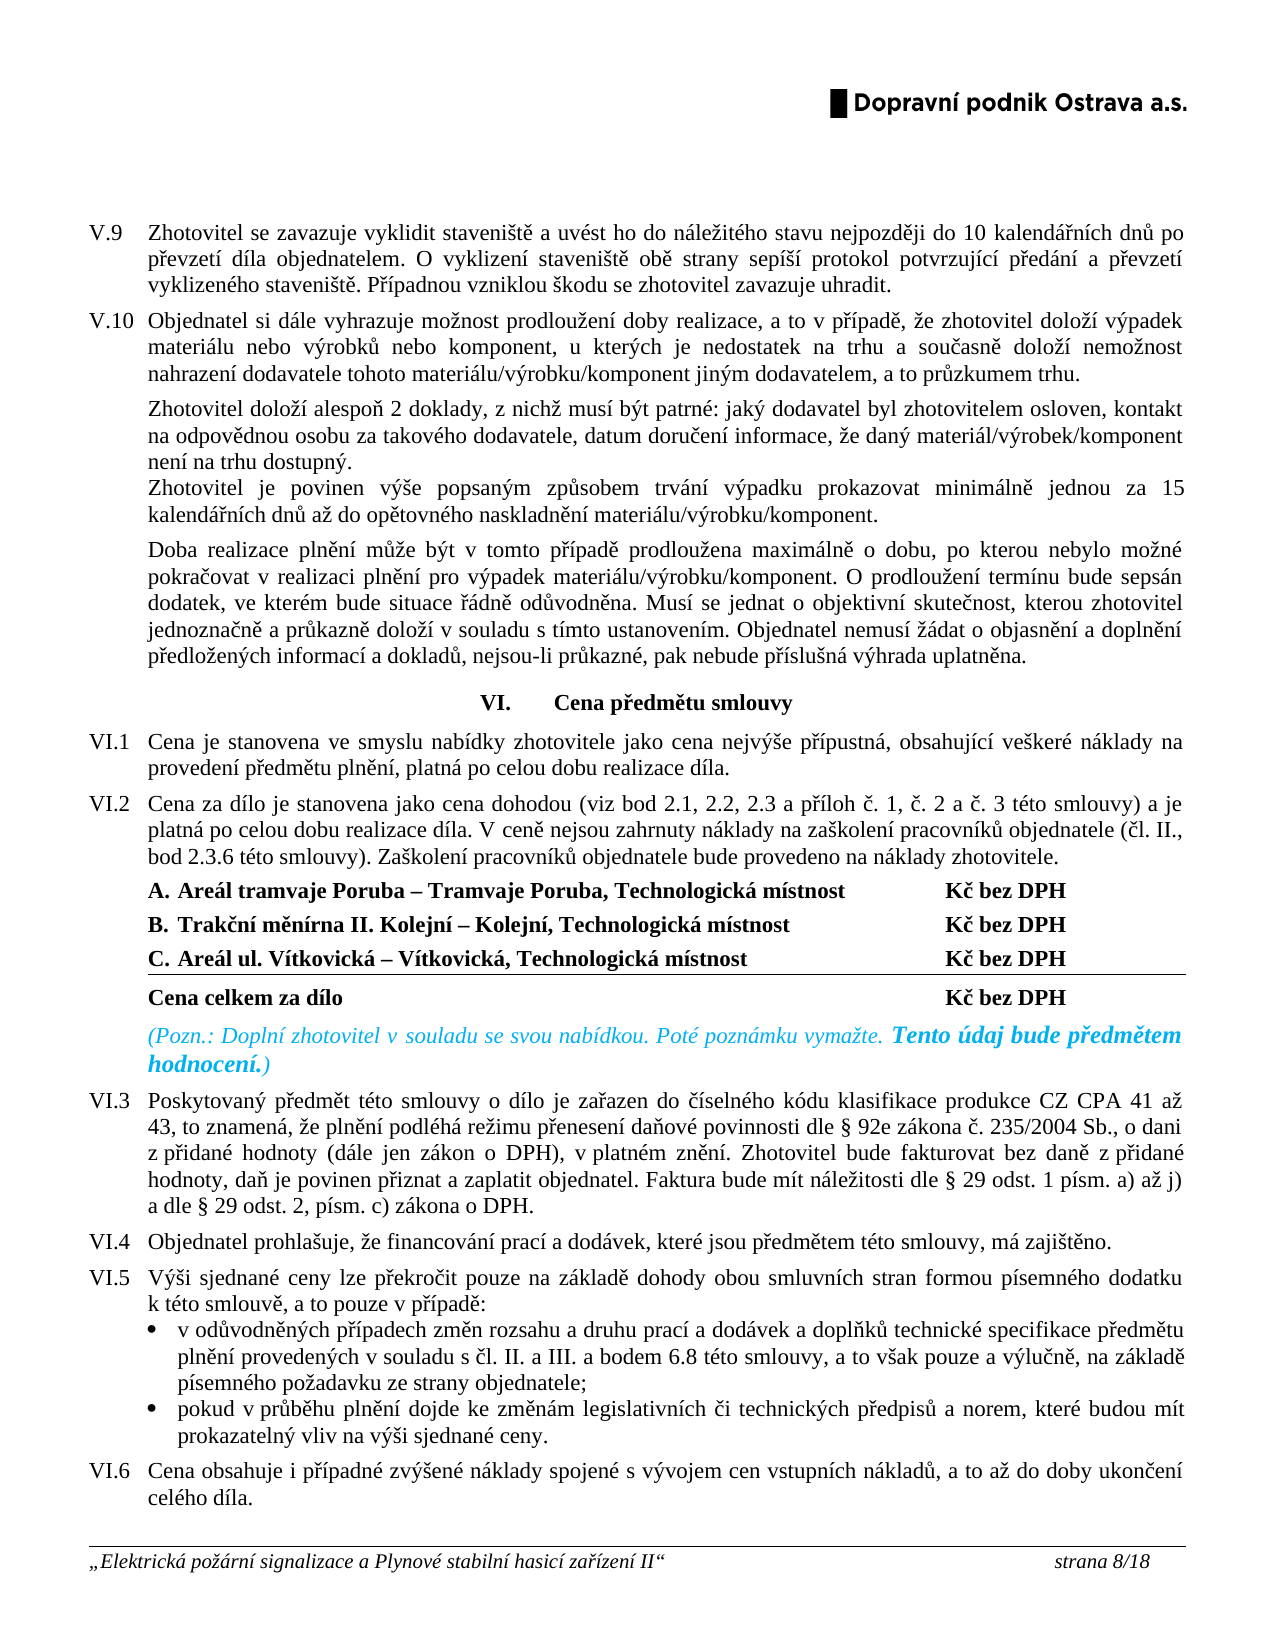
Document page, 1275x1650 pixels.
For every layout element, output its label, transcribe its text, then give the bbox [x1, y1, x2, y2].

text Zhotovitel je povinen výše popsaným způsobem trvání výpadku prokazovat minimálně jednou za 15 kalendářních dnů až do opětovného naskladnění materiálu/výrobku/komponent. [148, 474, 1186, 527]
list Objednatel prohlašuje, že financování prací a dodávek, které jsou předmětem této smlouvy, má zajištěno. [89, 1228, 1184, 1254]
picture [830, 89, 1187, 118]
list Doba realizace plnění může být v tomto případě prodloužena maximálně o dobu, po kterou nebylo možné pokračovat v realizaci plnění pro výpadek materiálu/výrobku/komponent. O prodloužení termínu bude sepsán dodatek, ve kterém bude situace řádně odůvodněna. Musí se jednat o objektivní skutečnost, kterou zhotovitel jednoznačně a průkazně doloží v souladu s tímto ustanovením. Objednatel nemusí žádat o objasnění a doplnění předložených informací a dokladů, nejsou-li průkazné, pak nebude příslušná výhrada uplatněna. [148, 537, 1184, 668]
list Zhotovitel se zavazuje vyklidit staveniště a uvést ho do náležitého stavu nejpozději do 10 kalendářních dnů po převzetí díla objednatelem. O vyklizení staveniště obě strany sepíší protokol potvrzující předání a převzetí vyklizeného staveniště. Případnou vzniklou škodu se zhotovitel zavazuje uhradit. [89, 218, 1184, 298]
list Cena za dílo je stanovena jako cena dohodou (viz bod 2.1, 2.2, 2.3 a příloh č. 1, č. 2 a č. 3 této smlouvy) a je platná po celou dobu realizace díla. V ceně nejsou zahrnuty náklady na zaškolení pracovníků objednatele (čl. II., bod 2.3.6 této smlouvy). Zaškolení pracovníků objednatele bude provedeno na náklady zhotovitele. [89, 790, 1184, 869]
text (Pozn.: Doplní zhotovitel v souladu se svou nabídkou. Poté poznámku vymažte. Tento údaj bude předmětem hodnocení.) [148, 1020, 1184, 1077]
list Cena je stanovena ve smyslu nabídky zhotovitele jako cena nejvýše přípustná, obsahující veškeré náklady na provedení předmětu plnění, platná po celou dobu realizace díla. [89, 728, 1184, 781]
list Areál tramvaje Poruba – Tramvaje Poruba, Technologická místnost Kč bez DPH [148, 877, 1186, 903]
list Výši sjednané ceny lze překročit pouze na základě dohody obou smluvních stran formou písemného dodatku k této smlouvě, a to pouze v případě: [89, 1264, 1184, 1316]
list Cena obsahuje i případné zvýšené náklady spojené s vývojem cen vstupních nákladů, a to až do doby ukončení celého díla. [89, 1457, 1184, 1510]
list pokud v průběhu plnění dojde ke změnám legislativních či technických předpisů a norem, které budou mít prokazatelný vliv na výši sjednané ceny. [148, 1395, 1186, 1448]
list Trakční měnírna II. Kolejní – Kolejní, Technologická místnost Kč bez DPH [148, 911, 1186, 937]
text Cena celkem za dílo Kč bez DPH [148, 984, 1184, 1011]
list Areál ul. Vítkovická – Vítkovická, Technologická místnost Kč bez DPH [148, 945, 1186, 974]
list Zhotovitel doloží alespoň 2 doklady, z nichž musí být patrné: jaký dodavatel byl zhotovitelem osloven, kontakt na odpovědnou osobu za takového dodavatele, datum doručení informace, že daný materiál/výrobek/komponent není na trhu dostupný. [148, 395, 1184, 474]
list v odůvodněných případech změn rozsahu a druhu prací a dodávek a doplňků technické specifikace předmětu plnění provedených v souladu s čl. II. a III. a bodem 6.8 této smlouvy, a to však pouze a výlučně, na základě písemného požadavku ze strany objednatele; [148, 1316, 1186, 1395]
subtitle Cena předmětu smlouvy [89, 689, 1184, 716]
list Poskytovaný předmět této smlouvy o dílo je zařazen do číselného kódu klasifikace produkce CZ CPA 41 až 43, to znamená, že plnění podléhá režimu přenesení daňové povinnosti dle § 92e zákona č. 235/2004 Sb., o dani z přidané hodnoty (dále jen zákon o DPH), v platném znění. Zhotovitel bude fakturovat bez daně z přidané hodnoty, daň je povinen přiznat a zaplatit objednatel. Faktura bude mít náležitosti dle § 29 odst. 1 písm. a) až j) a dle § 29 odst. 2, písm. c) zákona o DPH. [89, 1087, 1184, 1218]
list Objednatel si dále vyhrazuje možnost prodloužení doby realizace, a to v případě, že zhotovitel doloží výpadek materiálu nebo výrobků nebo komponent, u kterých je nedostatek na trhu a současně doloží nemožnost nahrazení dodavatele tohoto materiálu/výrobku/komponent jiným dodavatelem, a to průzkumem trhu. [89, 307, 1184, 386]
